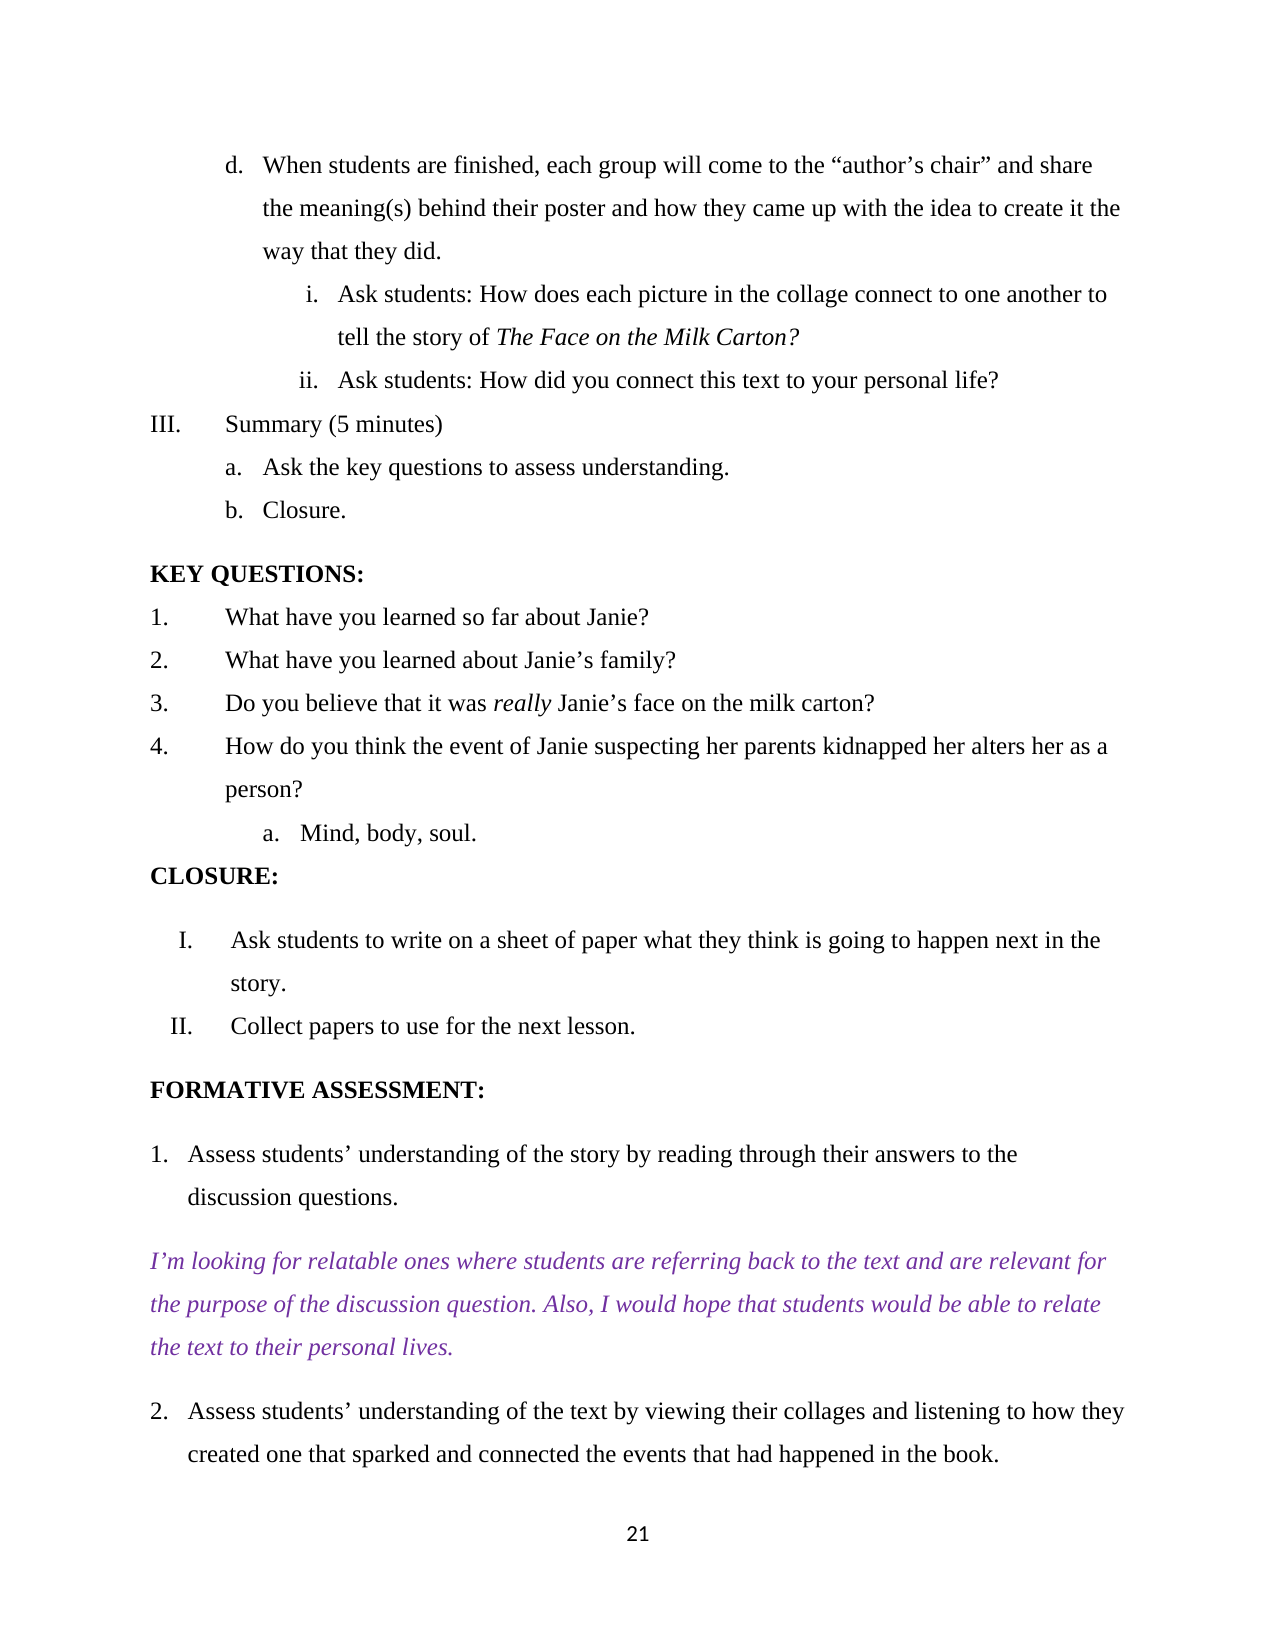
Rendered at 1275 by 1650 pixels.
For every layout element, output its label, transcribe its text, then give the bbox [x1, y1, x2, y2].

list Assess students’ understanding of the story by reading through their answers to the discussion questions. [150, 1139, 1125, 1211]
text I’m looking for relatable ones where students are referring back to the text and are relevant for the purpose of the discussion question. Also, I would hope that students would be able to relate the text to their personal lives. [150, 1246, 1125, 1361]
list Ask students: How did you connect this text to your personal life? [319, 366, 1125, 394]
list What have you learned about Janie’s family? [150, 645, 1125, 674]
list Assess students’ understanding of the text by viewing their collages and listening to how they created one that sparked and connected the events that had happened in the book. [150, 1396, 1125, 1468]
list When students are finished, each group will come to the “author’s chair” and share the meaning(s) behind their poster and how they came up with the idea to create it the way that they did. [225, 150, 1125, 265]
list Ask the key questions to assess understanding. [225, 452, 1125, 481]
list Ask students: How does each picture in the collage connect to one another to tell the story of The Face on the Milk Carton? [319, 279, 1125, 351]
list What have you learned so far about Janie? [150, 602, 1125, 631]
list Summary (5 minutes) [150, 409, 1125, 437]
text FORMATIVE ASSESSMENT: [150, 1075, 1125, 1104]
list Mind, body, soul. [262, 818, 1125, 846]
list Ask students to write on a sheet of paper what they think is going to happen next in the story. [193, 925, 1125, 997]
text KEY QUESTIONS: [150, 559, 1125, 588]
list Closure. [225, 495, 1125, 524]
text CLOSURE: [150, 861, 1125, 889]
list Do you believe that it was really Janie’s face on the milk carton? [150, 688, 1125, 717]
list Collect papers to use for the next lesson. [193, 1011, 1125, 1040]
list How do you think the event of Janie suspecting her parents kidnapped her alters her as a person? [150, 731, 1125, 803]
